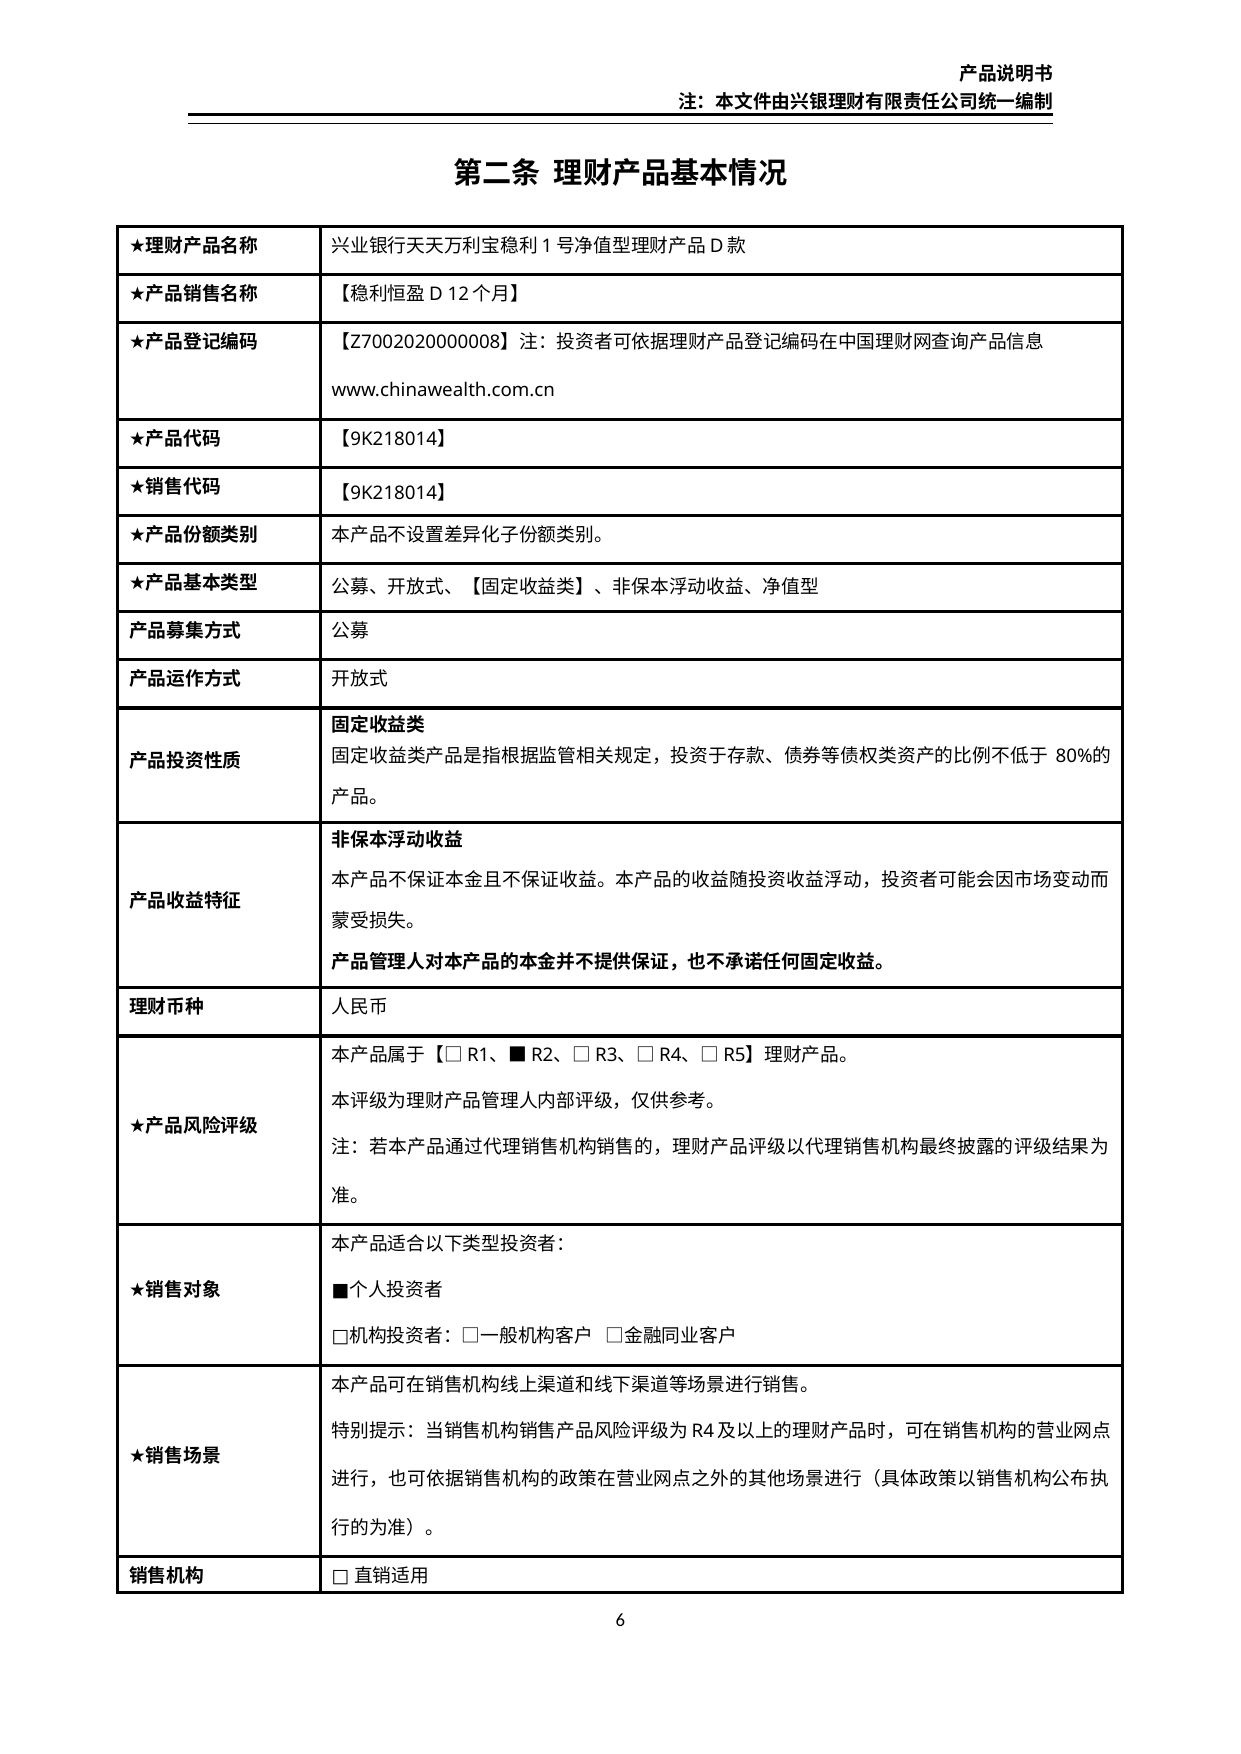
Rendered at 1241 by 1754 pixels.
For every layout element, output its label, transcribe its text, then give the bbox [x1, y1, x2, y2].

table_cell ★销售场景 [119, 1367, 319, 1555]
table_cell ★产品销售名称 [119, 276, 319, 321]
table_cell 人民币 [322, 989, 1121, 1034]
table_cell ★产品代码 [119, 421, 319, 466]
table_cell ★销售代码 [119, 469, 319, 514]
table_cell 【9K218014】 [322, 469, 1121, 514]
table_cell 公募 [322, 613, 1121, 658]
table_cell ★销售对象 [119, 1226, 319, 1363]
table_cell 本产品可在销售机构线上渠道和线下渠道等场景进行销售。 特别提示：当销售机构销售产品风险评级为R4及以上的理财产品时，可在销售机构的营业网点进行，也可依据销售机构的政策在营业网点之外的其他场景进行（具体政策以销售机构公布执行的为准）。 [322, 1367, 1121, 1555]
table_cell 【Z7002020000008】注：投资者可依据理财产品登记编码在中国理财网查询产品信息www.chinawealth.com.cn [322, 324, 1121, 418]
table_header 兴业银行天天万利宝稳利1号净值型理财产品D款 [322, 228, 1121, 273]
table_cell 本产品不设置差异化子份额类别。 [322, 517, 1121, 562]
table_cell 固定收益类 固定收益类产品是指根据监管相关规定，投资于存款、债券等债权类资产的比例不低于80%的产品。 [322, 710, 1121, 821]
table_cell 非保本浮动收益 本产品不保证本金且不保证收益。本产品的收益随投资收益浮动，投资者可能会因市场变动而蒙受损失。 产品管理人对本产品的本金并不提供保证，也不承诺任何固定收益。 [322, 824, 1121, 986]
table_cell 【9K218014】 [322, 421, 1121, 466]
table_cell 销售机构 [119, 1558, 319, 1591]
table_cell 本产品属于【□ R1、■ R2、□ R3、□ R4、□ R5】理财产品。 本评级为理财产品管理人内部评级，仅供参考。 注：若本产品通过代理销售机构销售的，理财产品评级以代理销售机构最终披露的评级结果为准。 [322, 1038, 1121, 1223]
table_cell ★产品基本类型 [119, 565, 319, 610]
table_cell 产品收益特征 [119, 824, 319, 986]
table_cell 产品运作方式 [119, 661, 319, 706]
table_cell 本产品适合以下类型投资者： ■个人投资者 □机构投资者：□一般机构客户 □金融同业客户 [322, 1226, 1121, 1363]
table_cell ★产品风险评级 [119, 1038, 319, 1223]
table_cell 理财币种 [119, 989, 319, 1034]
table_cell 公募、开放式、【固定收益类】、非保本浮动收益、净值型 [322, 565, 1121, 610]
table_cell 开放式 [322, 661, 1121, 706]
table_cell ★产品份额类别 [119, 517, 319, 562]
table_cell 产品投资性质 [119, 710, 319, 821]
subtitle 第二条 理财产品基本情况 [187, 138, 1053, 203]
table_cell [322, 1558, 1121, 1591]
table_cell 【稳利恒盈D 12个月】 [322, 276, 1121, 321]
table_cell 产品募集方式 [119, 613, 319, 658]
table_header ★理财产品名称 [119, 228, 319, 273]
table_cell ★产品登记编码 [119, 324, 319, 418]
